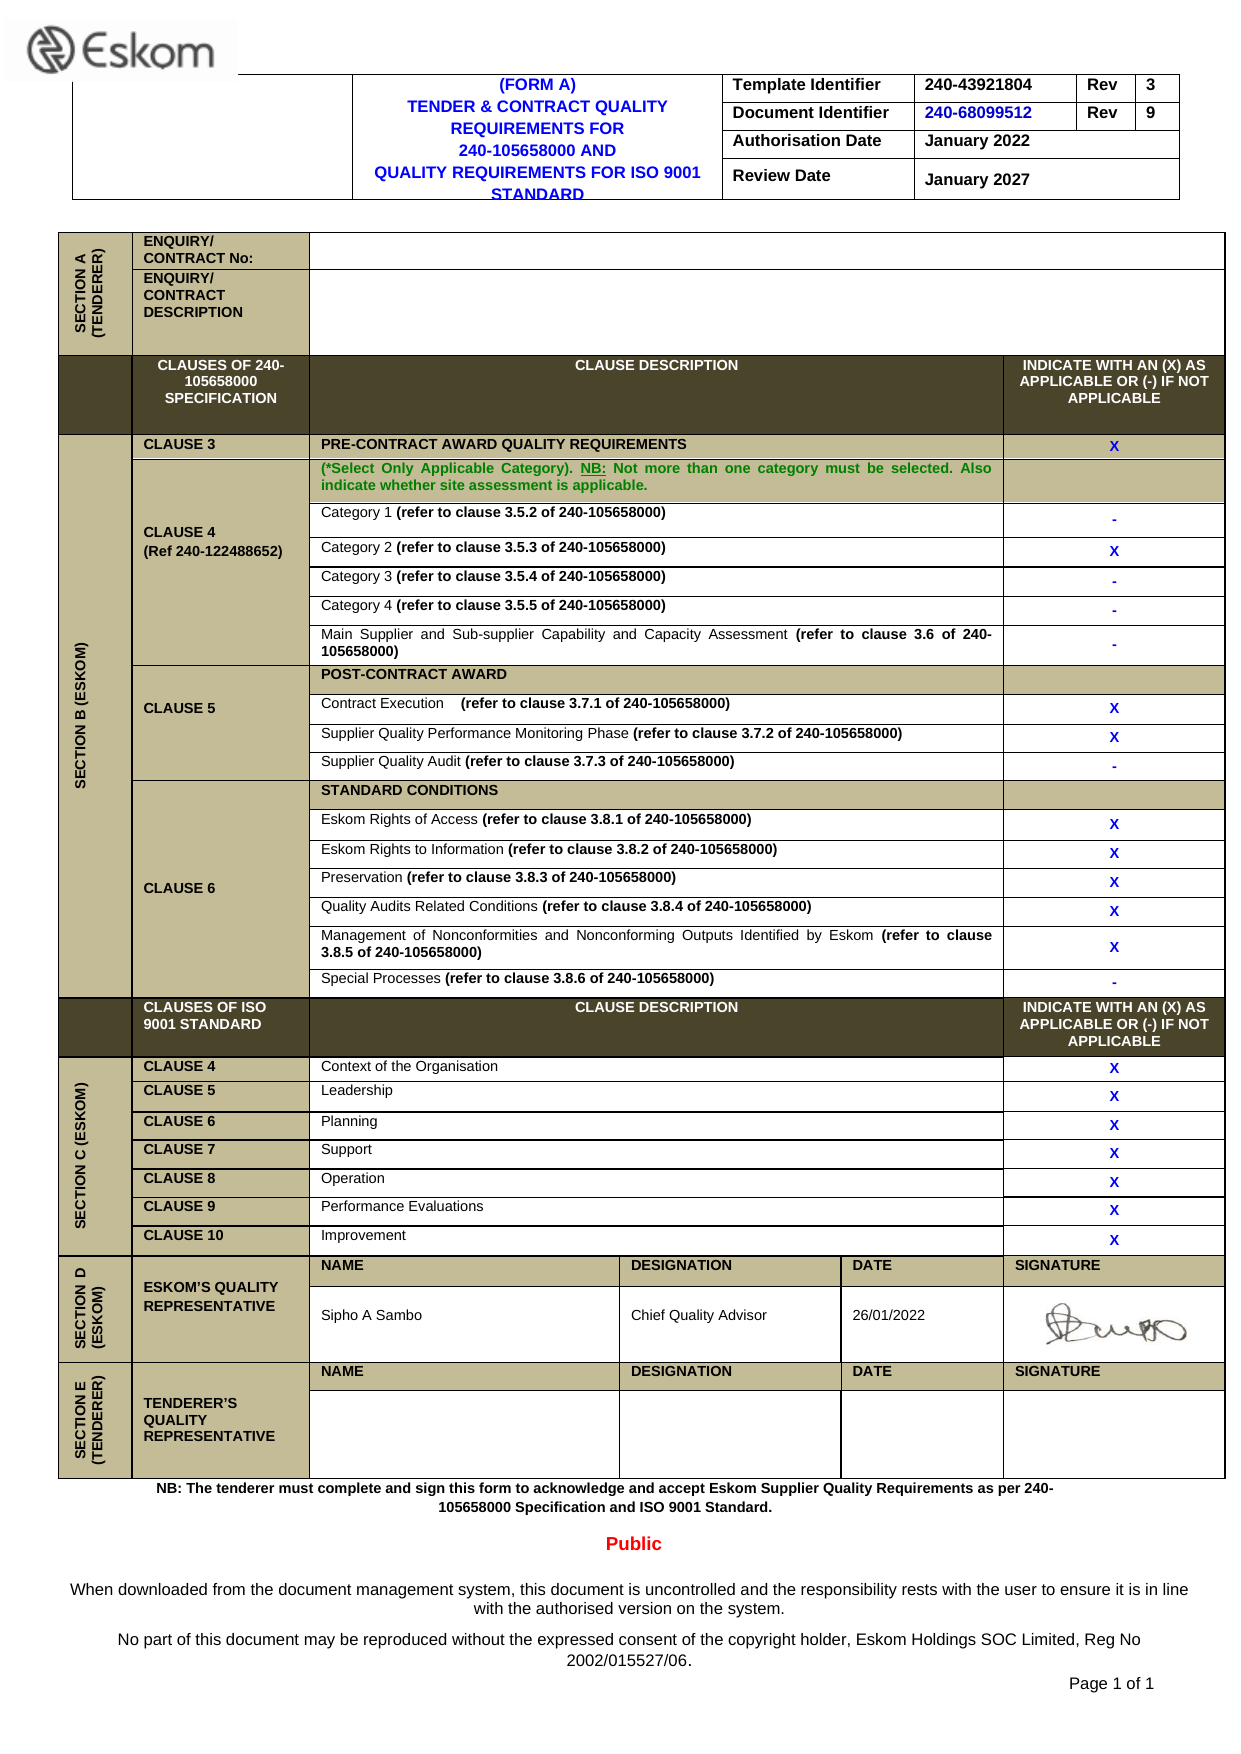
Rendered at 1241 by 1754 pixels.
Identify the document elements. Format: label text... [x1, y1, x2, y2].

table_cell [620, 1391, 840, 1478]
table_cell [1004, 781, 1224, 809]
table_cell - [1004, 626, 1224, 665]
table_cell CLAUSE 7 [133, 1141, 309, 1168]
table_cell X [1004, 1198, 1224, 1225]
table_cell CLAUSE 8 [133, 1170, 309, 1196]
table_cell [133, 625, 309, 665]
table_cell SECTION B (ESKOM) [59, 435, 131, 997]
table_cell NAME [310, 1257, 619, 1286]
picture [1039, 1298, 1190, 1349]
table_cell Supplier Quality Performance Monitoring Phase (refer to clause 3.7.2 of 240-105658000) [310, 725, 1003, 752]
table_cell [310, 270, 1224, 355]
table_cell Eskom Rights to Information (refer to clause 3.8.2 of 240-105658000) [310, 841, 1003, 868]
table_cell CLAUSE 4 (Ref 240-122488652) [133, 460, 309, 625]
table_cell Leadership [310, 1082, 1003, 1111]
table_cell X [1004, 927, 1224, 969]
table_cell [133, 752, 309, 780]
table_cell INDICATE WITH AN (X) AS APPLICABLE OR (-) IF NOT APPLICABLE [1004, 356, 1224, 434]
text NB: The tenderer must complete and sign this form to acknowledge and accept Eskom Supplier Quality Requirements as per 240-105658000 Specification and ISO 9001 Standard. [120, 1479, 1090, 1515]
table_cell X [1004, 1057, 1224, 1081]
table_cell Preservation (refer to clause 3.8.3 of 240-105658000) [310, 869, 1003, 897]
table_cell SECTION E (TENDERER) [59, 1363, 131, 1478]
table_cell Planning [310, 1113, 1003, 1139]
table_cell X [1004, 695, 1224, 723]
table_cell Eskom Rights of Access (refer to clause 3.8.1 of 240-105658000) [310, 810, 1003, 840]
table_cell Contract Execution (refer to clause 3.7.1 of 240-105658000) [310, 695, 1003, 723]
table_cell [59, 356, 131, 434]
table_cell PRE-CONTRACT AWARD QUALITY REQUIREMENTS [310, 435, 1003, 458]
table_cell Quality Audits Related Conditions (refer to clause 3.8.4 of 240-105658000) [310, 898, 1003, 926]
table_cell NAME [310, 1363, 619, 1390]
table_cell Improvement [310, 1227, 1003, 1255]
table_cell CLAUSE 10 [133, 1227, 309, 1255]
table_cell Support [310, 1141, 1003, 1168]
table_cell CLAUSE 6 [133, 1113, 309, 1139]
table_cell - [1004, 568, 1224, 596]
table_cell Category 3 (refer to clause 3.5.4 of 240-105658000) [310, 568, 1003, 596]
table_cell [1004, 460, 1224, 502]
table_cell (*Select Only Applicable Category). NB: Not more than one category must be selected. Also indicate whether site assessment is applicable. [310, 460, 1003, 502]
table_cell CLAUSE 3 [133, 435, 309, 458]
table_cell CLAUSES OF 240-105658000 SPECIFICATION [133, 356, 309, 434]
table_cell CLAUSE 5 [133, 666, 309, 752]
table_cell STANDARD CONDITIONS [310, 781, 1003, 809]
table_cell X [1004, 435, 1224, 458]
table_header [310, 233, 1224, 269]
table_cell SIGNATURE [1004, 1256, 1224, 1286]
table_cell X [1004, 1140, 1224, 1168]
table_cell SECTION C (ESKOM) [59, 1058, 131, 1255]
table_cell CLAUSES OF ISO 9001 STANDARD [133, 999, 309, 1056]
table_cell ESKOM’S QUALITY REPRESENTATIVE [133, 1257, 309, 1362]
table_cell CLAUSE DESCRIPTION [310, 999, 1003, 1056]
table_cell - [1004, 970, 1224, 997]
table_cell Special Processes (refer to clause 3.8.6 of 240-105658000) [310, 970, 1003, 997]
table_header ENQUIRY/ CONTRACT No: [133, 233, 309, 269]
table_cell INDICATE WITH AN (X) AS APPLICABLE OR (-) IF NOT APPLICABLE [1004, 998, 1224, 1056]
table_cell Sipho A Sambo [310, 1287, 619, 1362]
table_cell TENDERER’S QUALITY REPRESENTATIVE [133, 1363, 309, 1478]
table_cell Context of the Organisation [310, 1058, 1003, 1081]
table_cell DATE [842, 1257, 1003, 1286]
table_cell Performance Evaluations [310, 1198, 1003, 1225]
table_cell X [1004, 725, 1224, 752]
table_cell X [1004, 1082, 1224, 1111]
table_cell Chief Quality Advisor [620, 1287, 840, 1362]
table_cell Management of Nonconformities and Nonconforming Outputs Identified by Eskom (refer to clause 3.8.5 of 240-105658000) [310, 927, 1003, 969]
table_cell DATE [842, 1363, 1003, 1390]
table_cell CLAUSE DESCRIPTION [310, 356, 1003, 434]
table_cell - [1004, 504, 1224, 537]
table_cell - [1004, 753, 1224, 780]
table_cell CLAUSE 6 [133, 781, 309, 997]
table_cell 26/01/2022 [842, 1287, 1003, 1362]
table_cell [1004, 1287, 1224, 1362]
table_cell Category 1 (refer to clause 3.5.2 of 240-105658000) [310, 504, 1003, 537]
table_cell X [1004, 898, 1224, 926]
table_cell [1004, 666, 1224, 694]
table_cell Operation [310, 1170, 1003, 1196]
table_cell X [1004, 538, 1224, 566]
table_cell X [1004, 810, 1224, 840]
table_cell DESIGNATION [620, 1257, 840, 1286]
table_cell X [1004, 1112, 1224, 1139]
table_cell [1004, 1391, 1224, 1478]
table_cell CLAUSE 4 [133, 1058, 309, 1081]
table_cell [842, 1391, 1003, 1478]
table_cell CLAUSE 5 [133, 1082, 309, 1111]
table_cell X [1004, 869, 1224, 897]
table_cell - [1004, 597, 1224, 625]
table_cell Supplier Quality Audit (refer to clause 3.7.3 of 240-105658000) [310, 753, 1003, 780]
table_cell ENQUIRY/ CONTRACT DESCRIPTION [133, 270, 309, 355]
table_cell DESIGNATION [620, 1363, 841, 1390]
table_cell CLAUSE 9 [133, 1198, 309, 1225]
table_header SECTION A (TENDERER) [59, 233, 132, 355]
table_cell [59, 999, 131, 1056]
table_cell X [1004, 1226, 1224, 1255]
table_cell Category 4 (refer to clause 3.5.5 of 240-105658000) [310, 597, 1003, 625]
table_cell X [1004, 841, 1224, 868]
table_cell [310, 1391, 619, 1478]
table_cell Main Supplier and Sub-supplier Capability and Capacity Assessment (refer to clause 3.6 of 240-105658000) [310, 626, 1003, 665]
table_cell X [1004, 1169, 1224, 1196]
table_cell POST-CONTRACT AWARD [310, 666, 1003, 694]
table_cell SIGNATURE [1004, 1363, 1224, 1390]
table_cell SECTION D (ESKOM) [59, 1257, 131, 1362]
table_cell Category 2 (refer to clause 3.5.3 of 240-105658000) [310, 538, 1003, 566]
